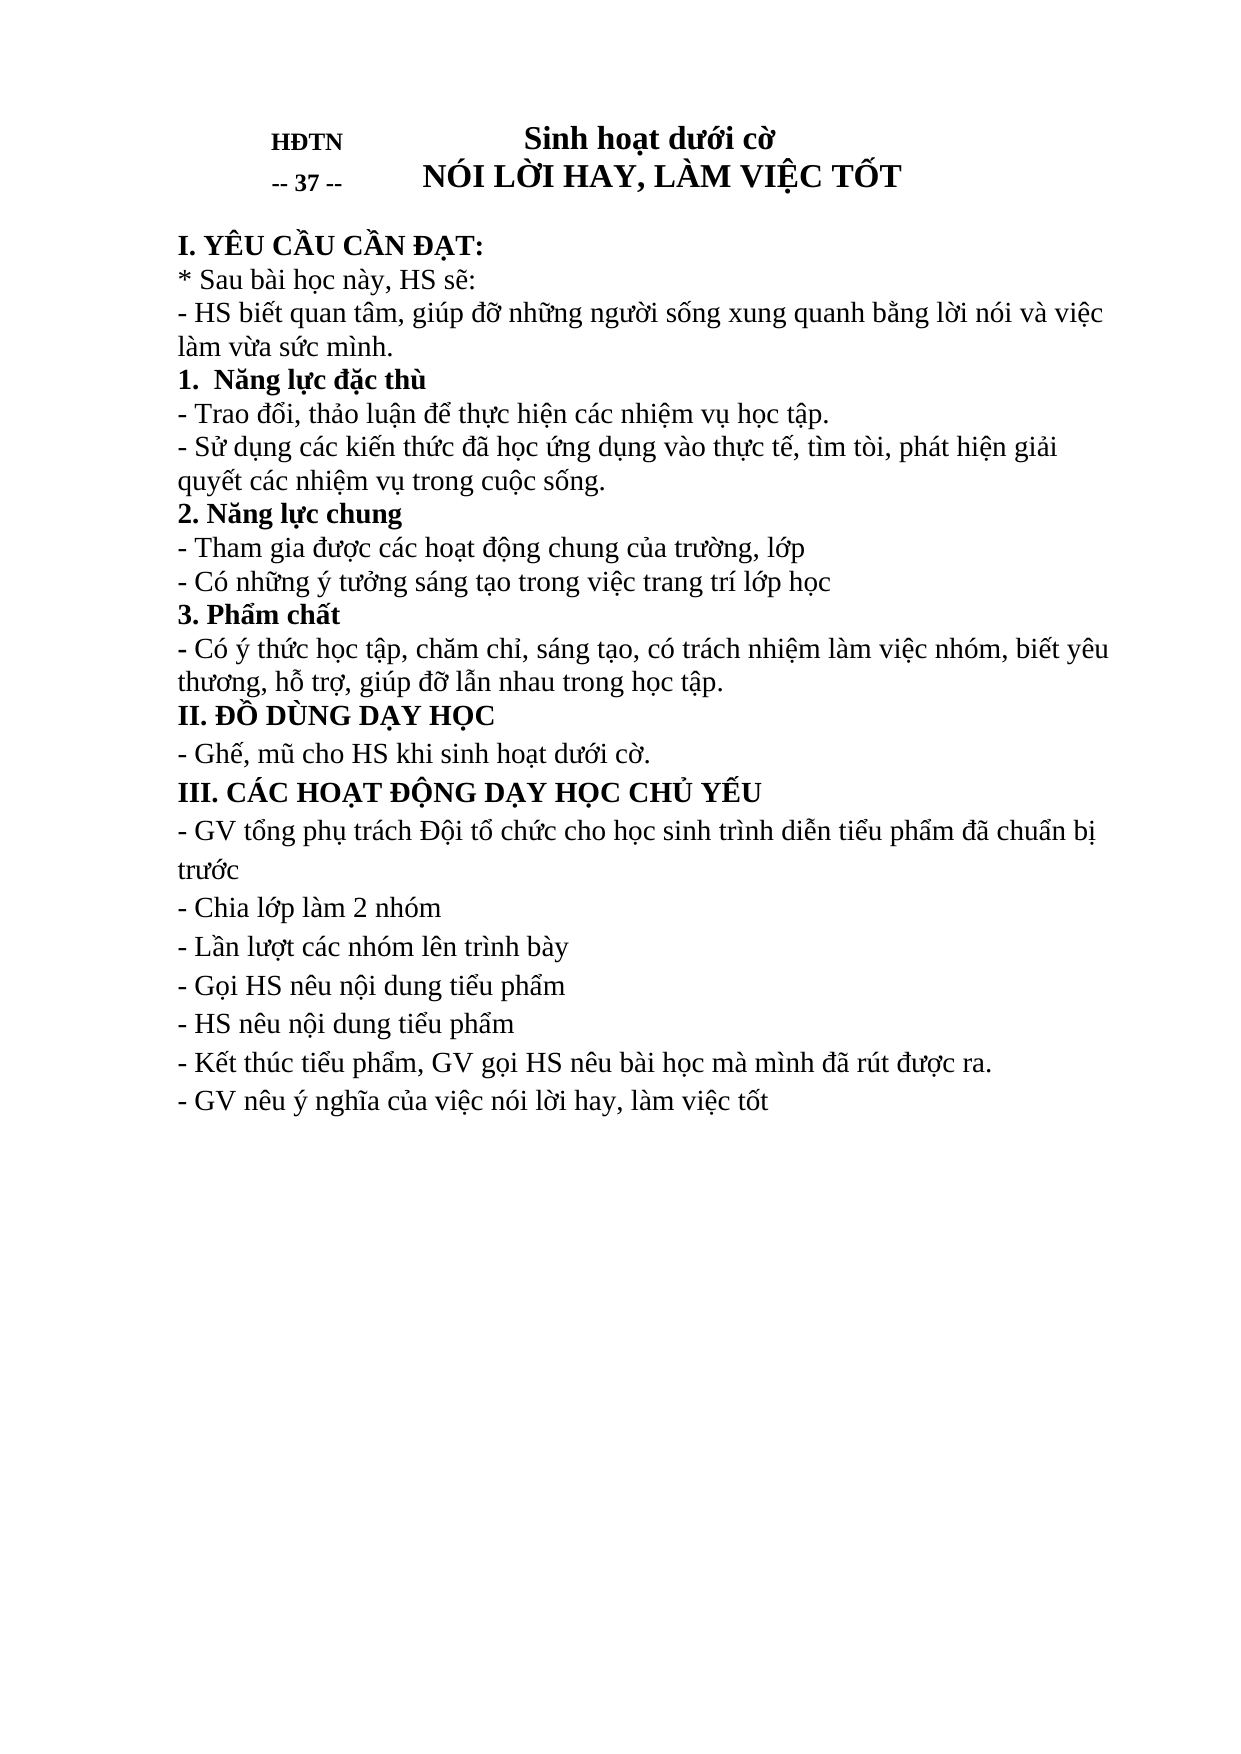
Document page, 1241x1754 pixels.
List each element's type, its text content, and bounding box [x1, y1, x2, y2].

text Sinh hoạt dưới cờ [177, 118, 1122, 156]
text II. ĐỒ DÙNG DẠY HỌC [177, 698, 1122, 731]
text I. YÊU CẦU CẦN ĐẠT: [177, 228, 1122, 262]
text - Trao đổi, thảo luận để thực hiện các nhiệm vụ học tập. [177, 396, 1122, 429]
text - Lần lượt các nhóm lên trình bày [177, 929, 1122, 963]
text - Tham gia được các hoạt động chung của trường, lớp [177, 530, 1122, 564]
text 3. Phẩm chất [177, 597, 1122, 631]
text - Sử dụng các kiến thức đã học ứng dụng vào thực tế, tìm tòi, phát hiện giải quyết các nhiệm vụ trong cuộc sống. [177, 429, 1122, 497]
text 2. Năng lực chung [177, 497, 1122, 530]
text - Ghế, mũ cho HS khi sinh hoạt dưới cờ. [177, 736, 1122, 770]
text - Gọi HS nêu nội dung tiểu phẩm [177, 968, 1122, 1001]
text - Kết thúc tiểu phẩm, GV gọi HS nêu bài học mà mình đã rút được ra. [177, 1045, 1122, 1078]
text - GV tổng phụ trách Đội tổ chức cho học sinh trình diễn tiểu phẩm đã chuẩn bị trước [177, 813, 1122, 886]
text - Chia lớp làm 2 nhóm [177, 891, 1122, 924]
text - HS biết quan tâm, giúp đỡ những người sống xung quanh bằng lời nói và việc làm vừa sức mình. [177, 295, 1122, 362]
text - Có ý thức học tập, chăm chỉ, sáng tạo, có trách nhiệm làm việc nhóm, biết yêu thương, hỗ trợ, giúp đỡ lẫn nhau trong học tập. [177, 631, 1122, 698]
text III. CÁC HOẠT ĐỘNG DẠY HỌC CHỦ YẾU [177, 775, 1122, 808]
text - GV nêu ý nghĩa của việc nói lời hay, làm việc tốt [177, 1083, 1122, 1117]
text - Có những ý tưởng sáng tạo trong việc trang trí lớp học [177, 564, 1122, 597]
text 1. Năng lực đặc thù [177, 362, 1122, 396]
text NÓI LỜI HAY, LÀM VIỆC TỐT [177, 156, 1122, 195]
text - HS nêu nội dung tiểu phẩm [177, 1006, 1122, 1040]
text * Sau bài học này, HS sẽ: [177, 262, 1122, 295]
